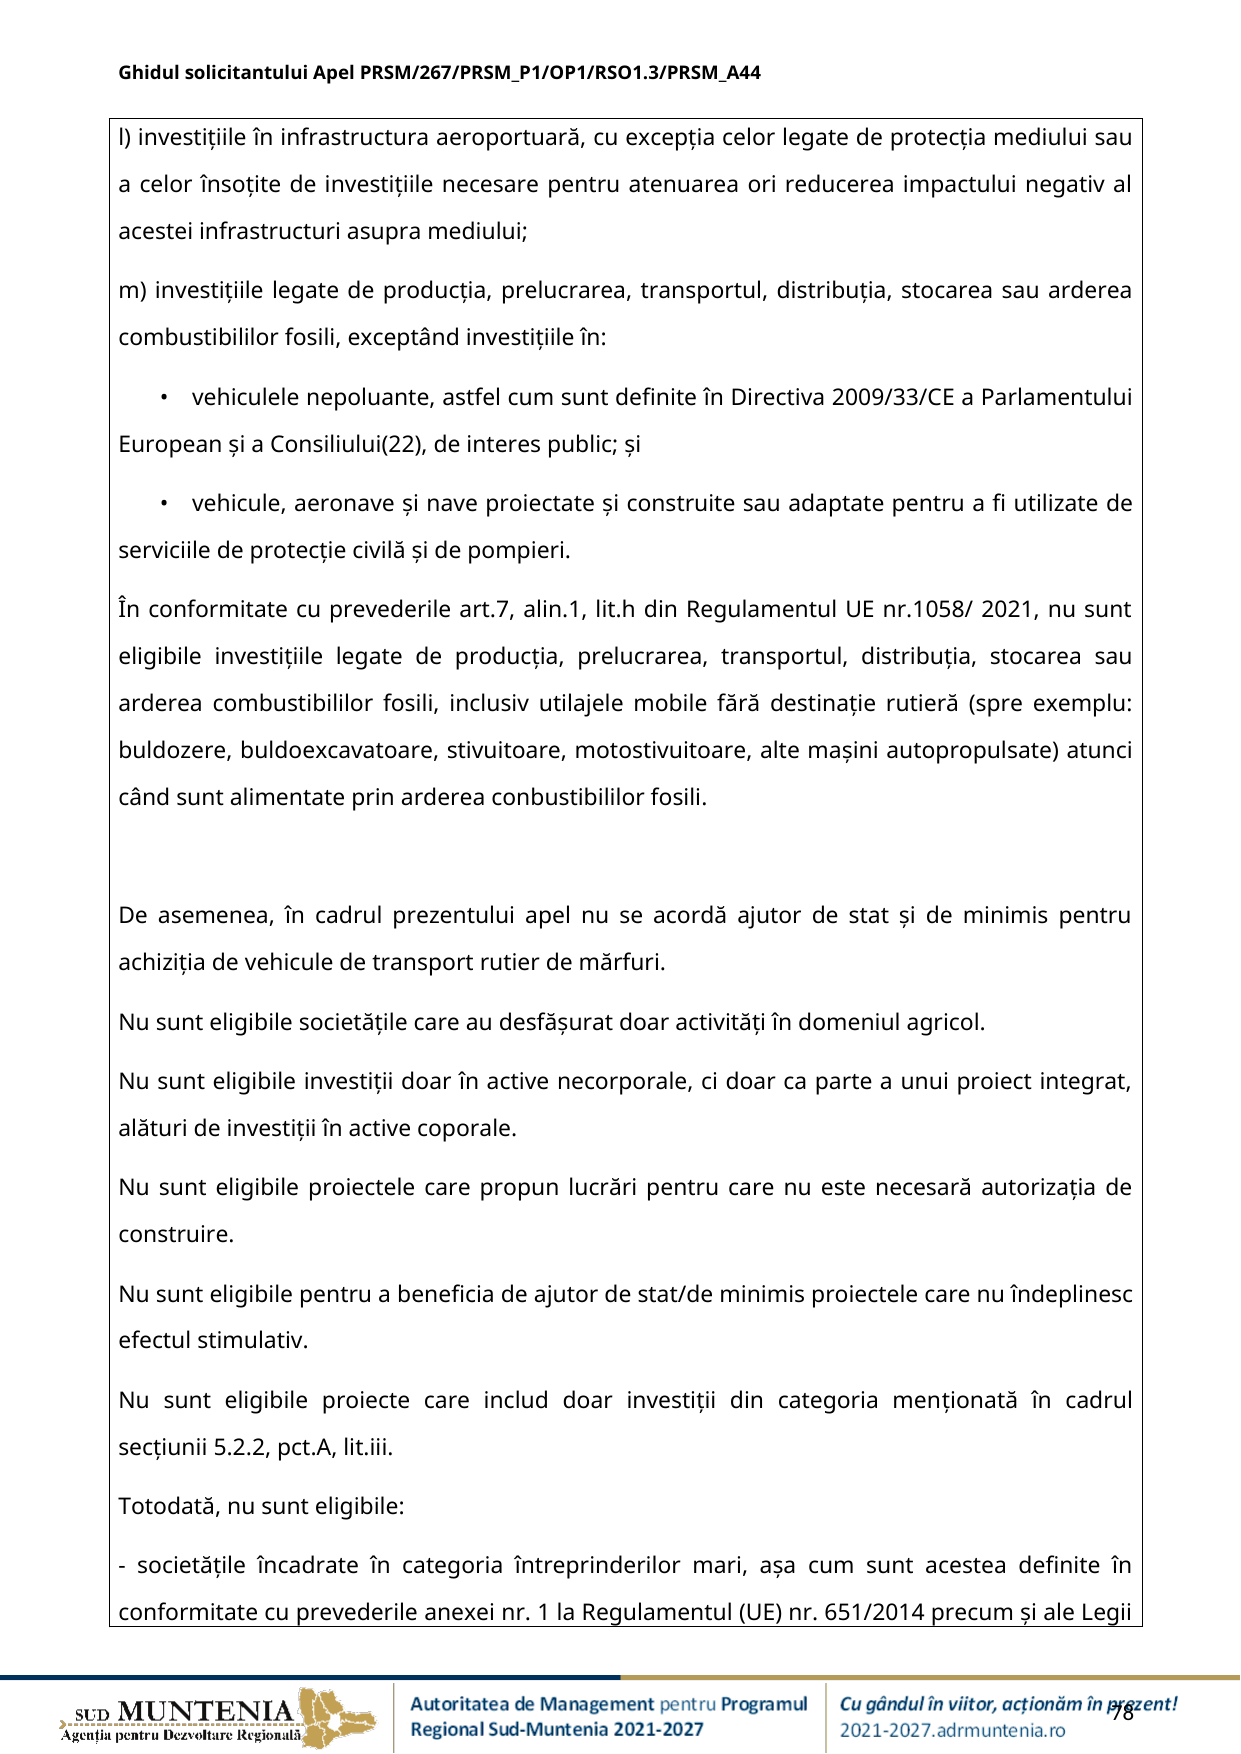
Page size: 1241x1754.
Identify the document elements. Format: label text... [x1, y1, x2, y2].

picture [0, 1675, 1241, 1754]
text Nu sunt eligibile pentru a beneficia de ajutor de stat/de minimis proiectele care nu îndeplinesc efectul stimulativ. [110, 1274, 1142, 1356]
text Totodată, nu sunt eligibile: [110, 1487, 1142, 1521]
text • vehiculele nepoluante, astfel cum sunt definite în Directiva 2009/33/CE a Parlamentului European și a Consiliului(22), de interes public; și [110, 377, 1142, 459]
text De asemenea, în cadrul prezentului apel nu se acordă ajutor de stat și de minimis pentru achiziția de vehicule de transport rutier de mărfuri. [110, 896, 1142, 977]
text Nu sunt eligibile societățile care au desfășurat doar activități în domeniul agricol. [110, 1002, 1142, 1037]
text Nu sunt eligibile proiectele care propun lucrări pentru care nu este necesară autorizația de construire. [110, 1168, 1142, 1249]
text Nu sunt eligibile investiții doar în active necorporale, ci doar ca parte a unui proiect integrat, alături de investiţii în active coporale. [110, 1062, 1142, 1143]
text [110, 1546, 1142, 1626]
text • vehicule, aeronave și nave proiectate și construite sau adaptate pentru a fi utilizate de serviciile de protecție civilă și de pompieri. [110, 484, 1142, 565]
text Nu sunt eligibile proiecte care includ doar investiții din categoria menţionată în cadrul secţiunii 5.2.2, pct.A, lit.iii. [110, 1381, 1142, 1462]
text În conformitate cu prevederile art.7, alin.1, lit.h din Regulamentul UE nr.1058/ 2021, nu sunt eligibile investițiile legate de producția, prelucrarea, transportul, distribuția, stocarea sau arderea combustibililor fosili, inclusiv utilajele mobile fără destinație rutieră (spre exemplu: buldozere, buldoexcavatoare, stivuitoare, motostivuitoare, alte mașini autopropulsate) atunci când sunt alimentate prin arderea conbustibililor fosili. [110, 590, 1142, 812]
text l) investițiile în infrastructura aeroportuară, cu excepția celor legate de protecția mediului sau a celor însoțite de investițiile necesare pentru atenuarea ori reducerea impactului negativ al acestei infrastructuri asupra mediului; [110, 119, 1142, 246]
text m) investițiile legate de producția, prelucrarea, transportul, distribuția, stocarea sau arderea combustibililor fosili, exceptând investițiile în: [110, 271, 1142, 352]
